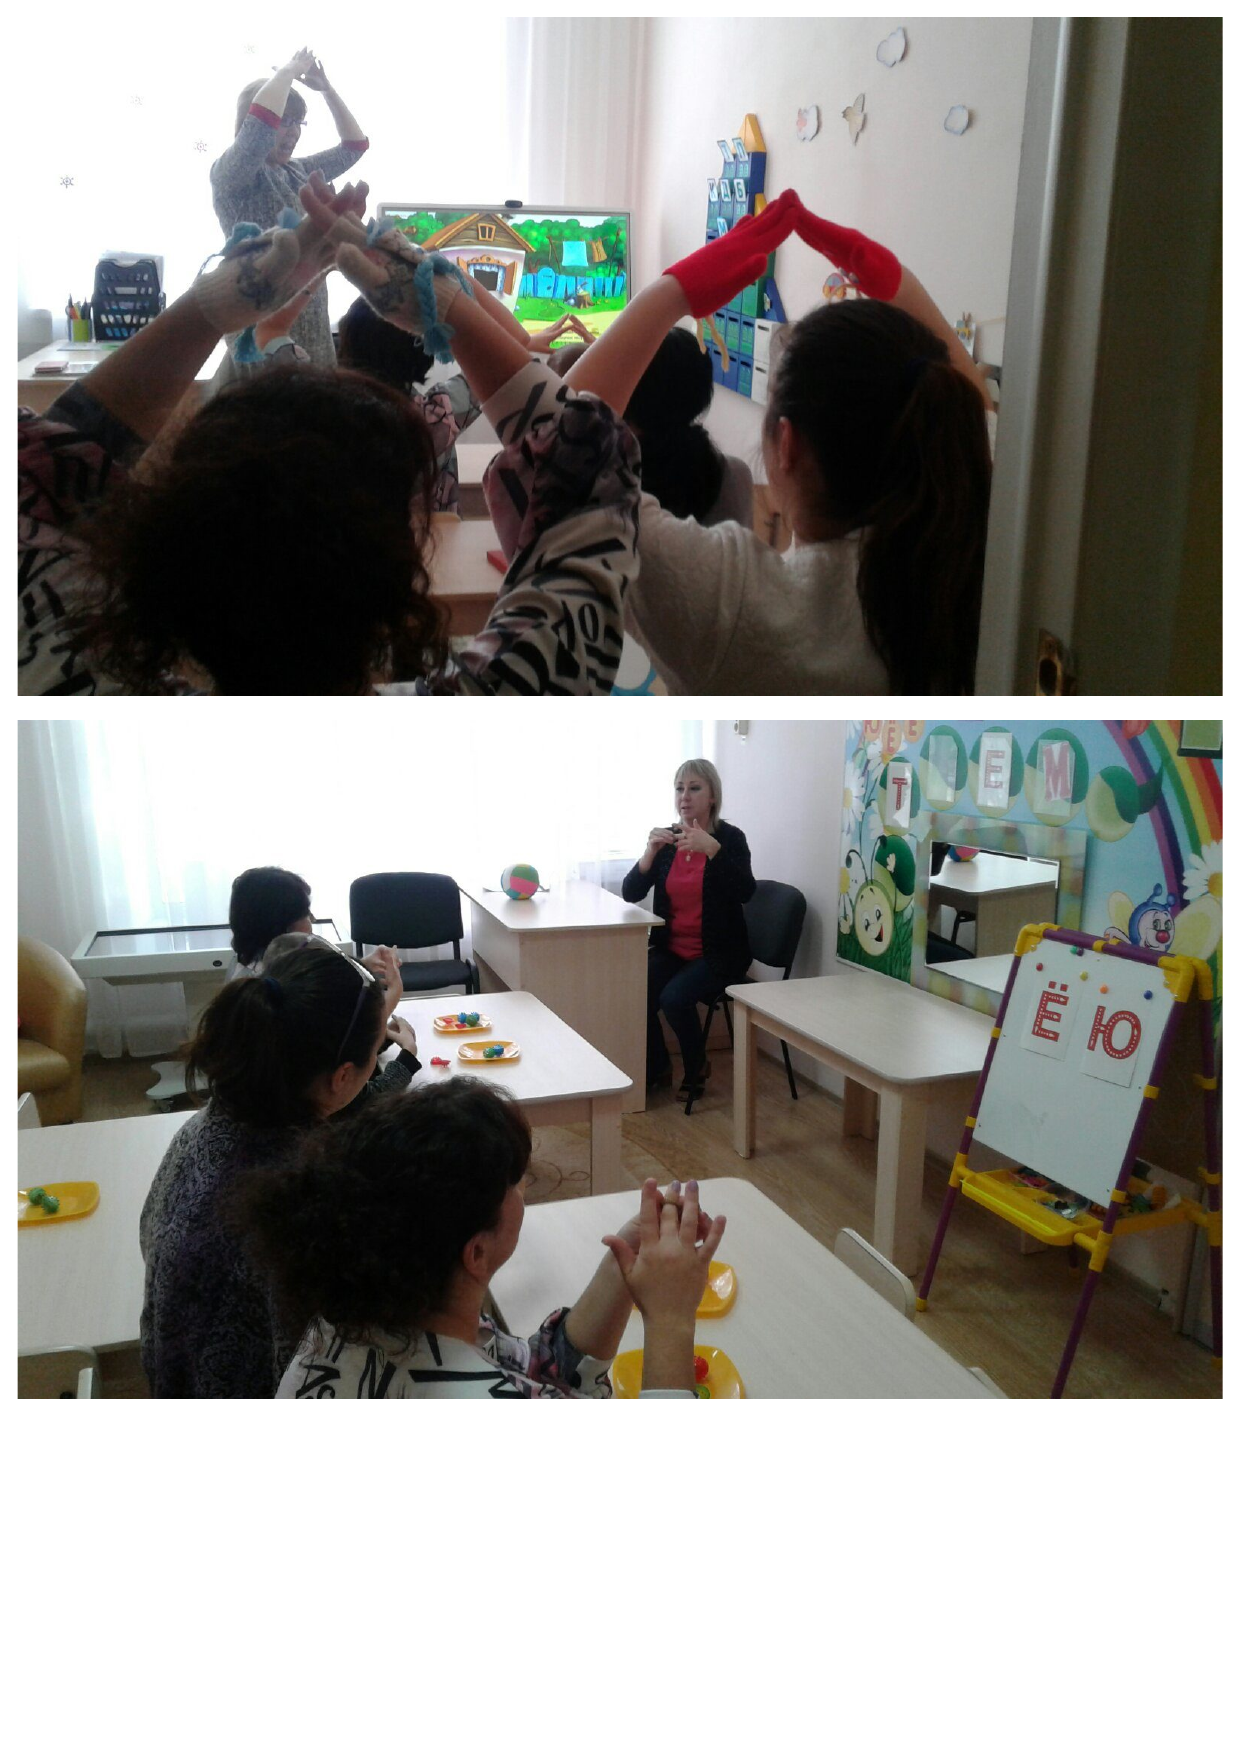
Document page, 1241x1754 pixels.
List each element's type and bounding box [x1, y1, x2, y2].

picture [17, 720, 1223, 1399]
picture [17, 17, 1223, 696]
